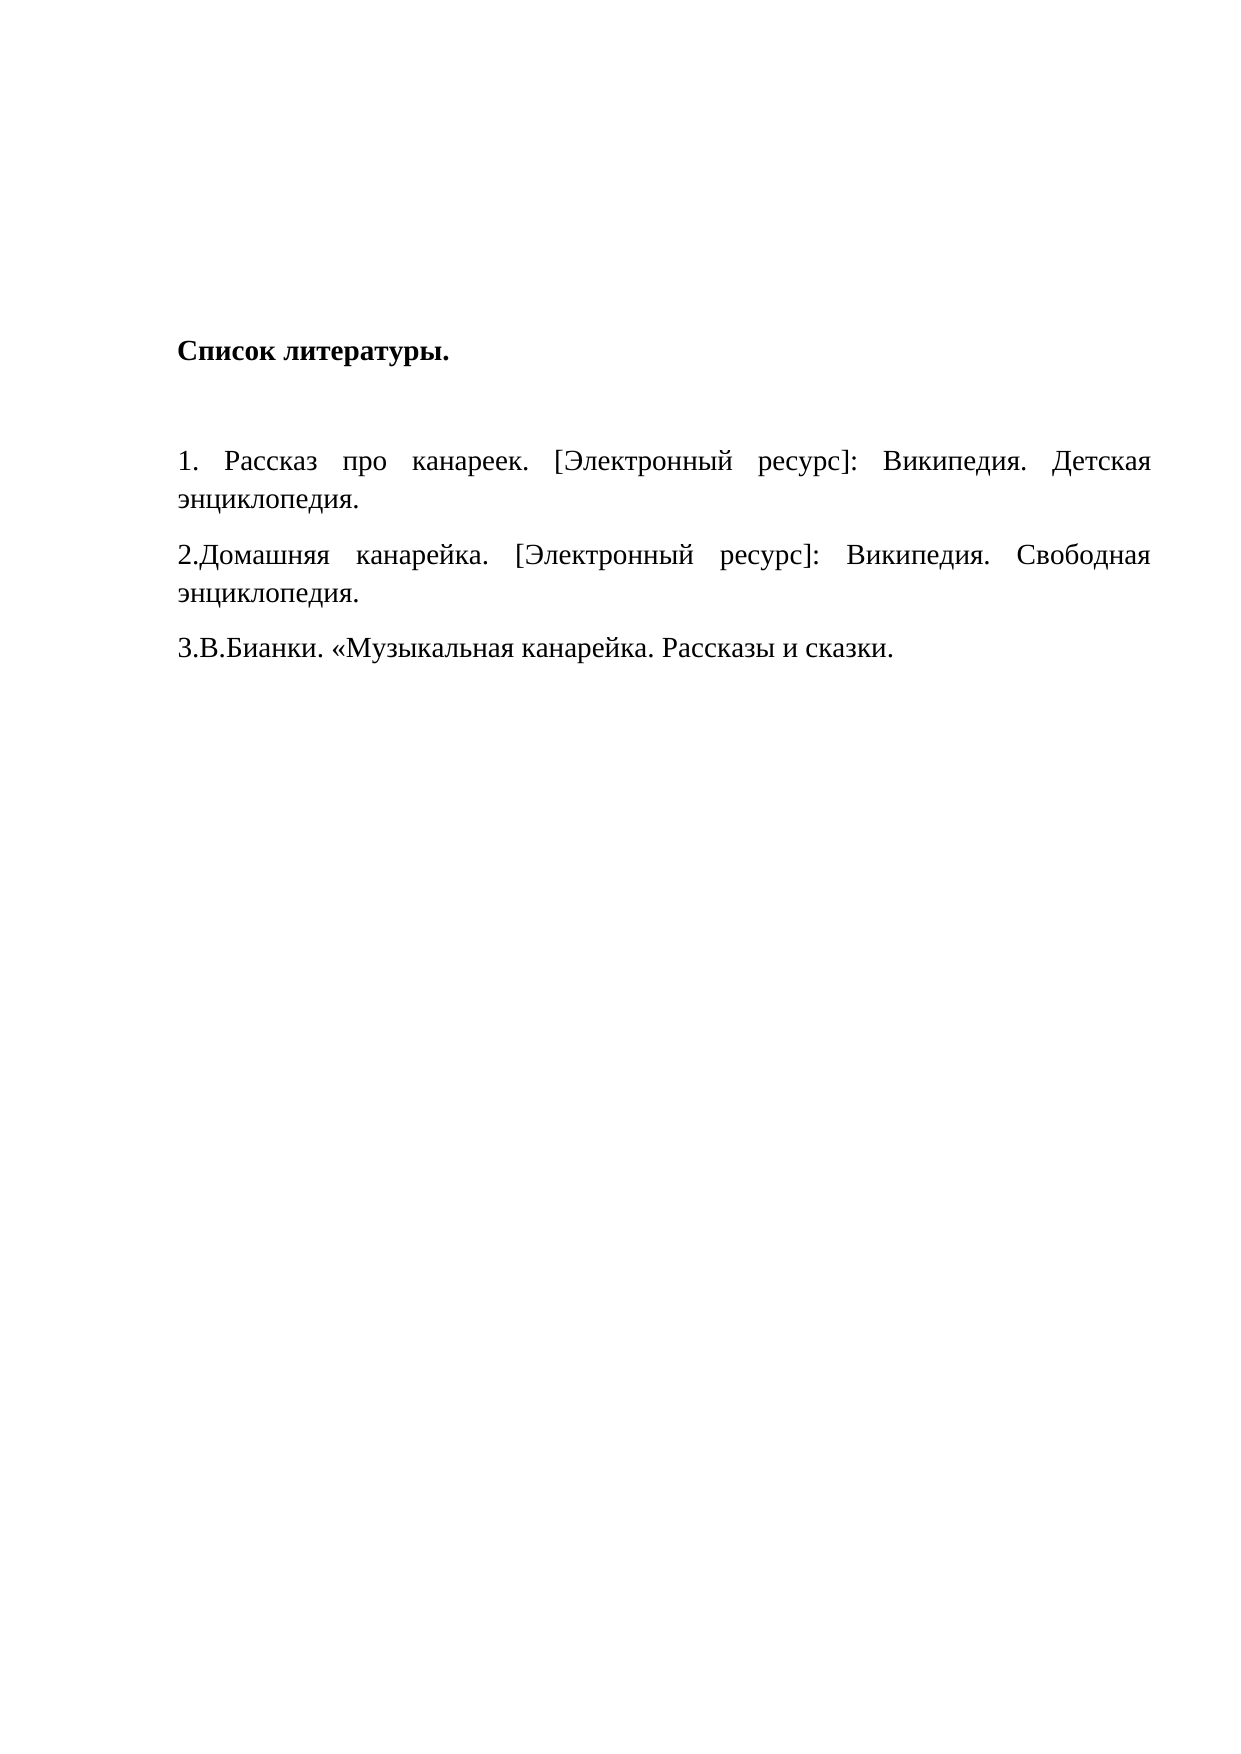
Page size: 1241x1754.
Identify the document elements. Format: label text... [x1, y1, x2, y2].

text Список литературы. [148, 333, 1152, 366]
text 3.В.Бианки. «Музыкальная канарейка. Рассказы и сказки. [177, 631, 1152, 664]
text 1. Рассказ про канареек. [Электронный ресурс]: Википедия. Детская энциклопедия. [177, 443, 1152, 515]
text 2.Домашняя канарейка. [Электронный ресурс]: Википедия. Свободная энциклопедия. [177, 537, 1152, 609]
